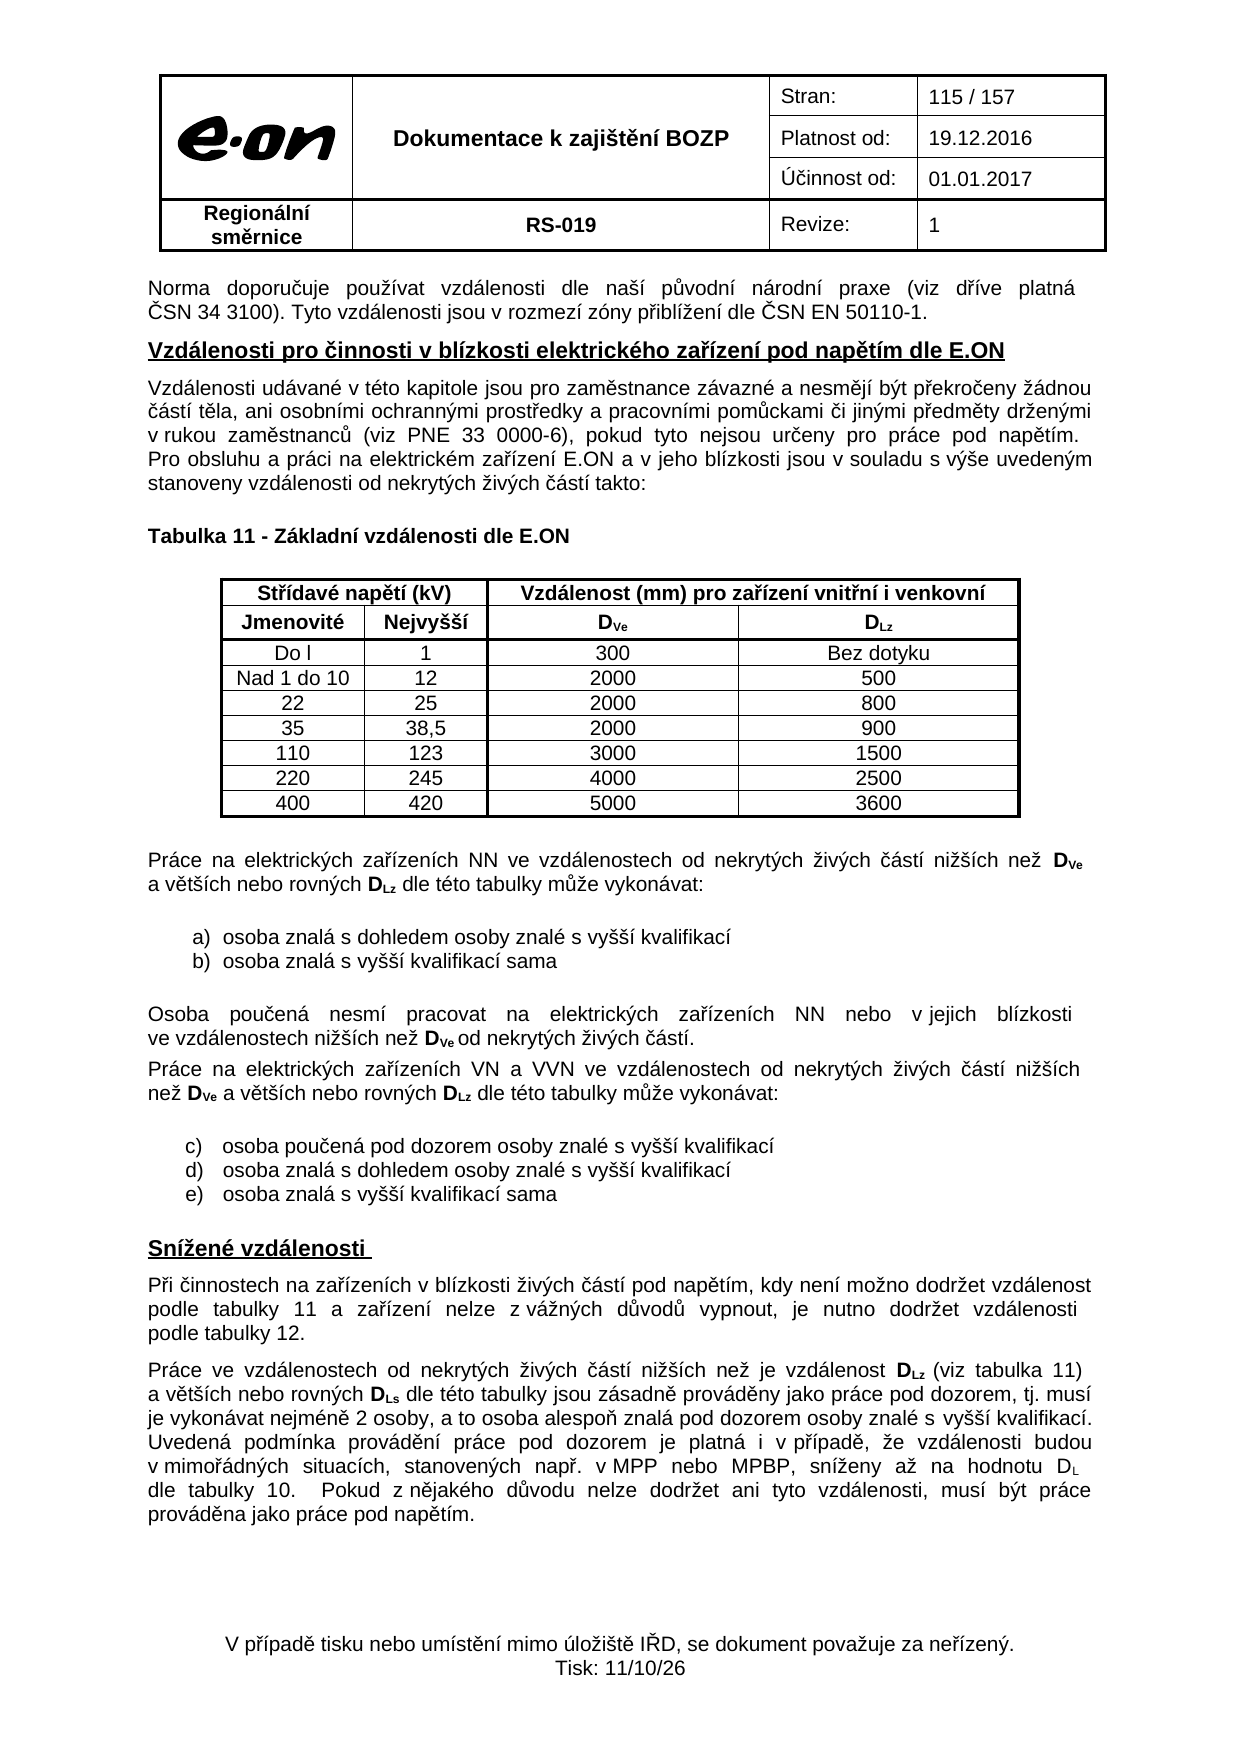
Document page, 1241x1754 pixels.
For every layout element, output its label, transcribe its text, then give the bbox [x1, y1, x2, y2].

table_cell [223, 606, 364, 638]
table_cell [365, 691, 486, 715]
list osoba znalá s vyšší kvalifikací sama [192, 949, 1092, 973]
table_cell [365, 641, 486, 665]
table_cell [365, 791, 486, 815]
list osoba znalá s vyšší kvalifikací sama [185, 1181, 1092, 1205]
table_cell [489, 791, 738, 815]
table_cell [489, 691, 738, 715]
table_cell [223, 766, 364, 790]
title Snížené vzdálenosti [148, 1234, 1092, 1261]
text Práce na elektrických zařízeních NN ve vzdálenostech od nekrytých živých částí nižších než DVe a větších nebo rovných DLz dle této tabulky může vykonávat: [148, 848, 1092, 896]
text Osoba poučená nesmí pracovat na elektrických zařízeních NN nebo v jejich blízkosti ve vzdálenostech nižších než DVe od nekrytých živých částí. [148, 1002, 1092, 1050]
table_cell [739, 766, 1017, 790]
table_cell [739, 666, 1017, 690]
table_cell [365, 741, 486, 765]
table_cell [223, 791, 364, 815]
text Vzdálenosti udávané v této kapitole jsou pro zaměstnance závazné a nesmějí být překročeny žádnou částí těla, ani osobními ochrannými prostředky a pracovními pomůckami či jinými předměty drženými v rukou zaměstnanců (viz PNE 33 0000-6), pokud tyto nejsou určeny pro práce pod napětím. Pro obsluhu a práci na elektrickém zařízení E.ON a v jeho blízkosti jsou v souladu s výše uvedeným stanoveny vzdálenosti od nekrytých živých částí takto: [148, 375, 1092, 495]
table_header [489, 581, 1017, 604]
text Práce ve vzdálenostech od nekrytých živých částí nižších než je vzdálenost DLz (viz tabulka 11) a větších nebo rovných DLs dle této tabulky jsou zásadně prováděny jako práce pod dozorem, tj. musí je vykonávat nejméně 2 osoby, a to osoba alespoň znalá pod dozorem osoby znalé s vyšší kvalifikací. Uvedená podmínka provádění práce pod dozorem je platná i v případě, že vzdálenosti budou v mimořádných situacích, stanovených např. v MPP nebo MPBP, sníženy až na hodnotu DL dle tabulky 10. Pokud z nějakého důvodu nelze dodržet ani tyto vzdálenosti, musí být práce prováděna jako práce pod napětím. [148, 1358, 1092, 1525]
list osoba znalá s dohledem osoby znalé s vyšší kvalifikací [192, 925, 1092, 949]
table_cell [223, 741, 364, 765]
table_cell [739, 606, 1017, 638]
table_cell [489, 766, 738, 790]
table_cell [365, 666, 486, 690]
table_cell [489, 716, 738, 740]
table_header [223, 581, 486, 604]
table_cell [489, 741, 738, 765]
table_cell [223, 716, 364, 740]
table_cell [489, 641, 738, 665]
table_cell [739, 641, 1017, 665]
title Vzdálenosti pro činnosti v blízkosti elektrického zařízení pod napětím dle E.ON [148, 337, 1092, 363]
text Při činnostech na zařízeních v blízkosti živých částí pod napětím, kdy není možno dodržet vzdálenost podle tabulky 11 a zařízení nelze z vážných důvodů vypnout, je nutno dodržet vzdálenosti podle tabulky 12. [148, 1273, 1092, 1345]
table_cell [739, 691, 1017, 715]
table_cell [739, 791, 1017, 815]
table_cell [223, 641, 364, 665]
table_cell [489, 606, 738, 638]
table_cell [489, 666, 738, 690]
text Práce na elektrických zařízeních VN a VVN ve vzdálenostech od nekrytých živých částí nižších než DVe a větších nebo rovných DLz dle této tabulky může vykonávat: [148, 1056, 1092, 1104]
list osoba znalá s dohledem osoby znalé s vyšší kvalifikací [185, 1157, 1092, 1181]
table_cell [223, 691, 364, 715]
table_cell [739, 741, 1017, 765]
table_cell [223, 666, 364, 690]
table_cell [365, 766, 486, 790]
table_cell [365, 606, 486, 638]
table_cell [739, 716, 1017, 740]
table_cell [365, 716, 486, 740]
list osoba poučená pod dozorem osoby znalé s vyšší kvalifikací [185, 1133, 1092, 1157]
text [148, 276, 1092, 324]
